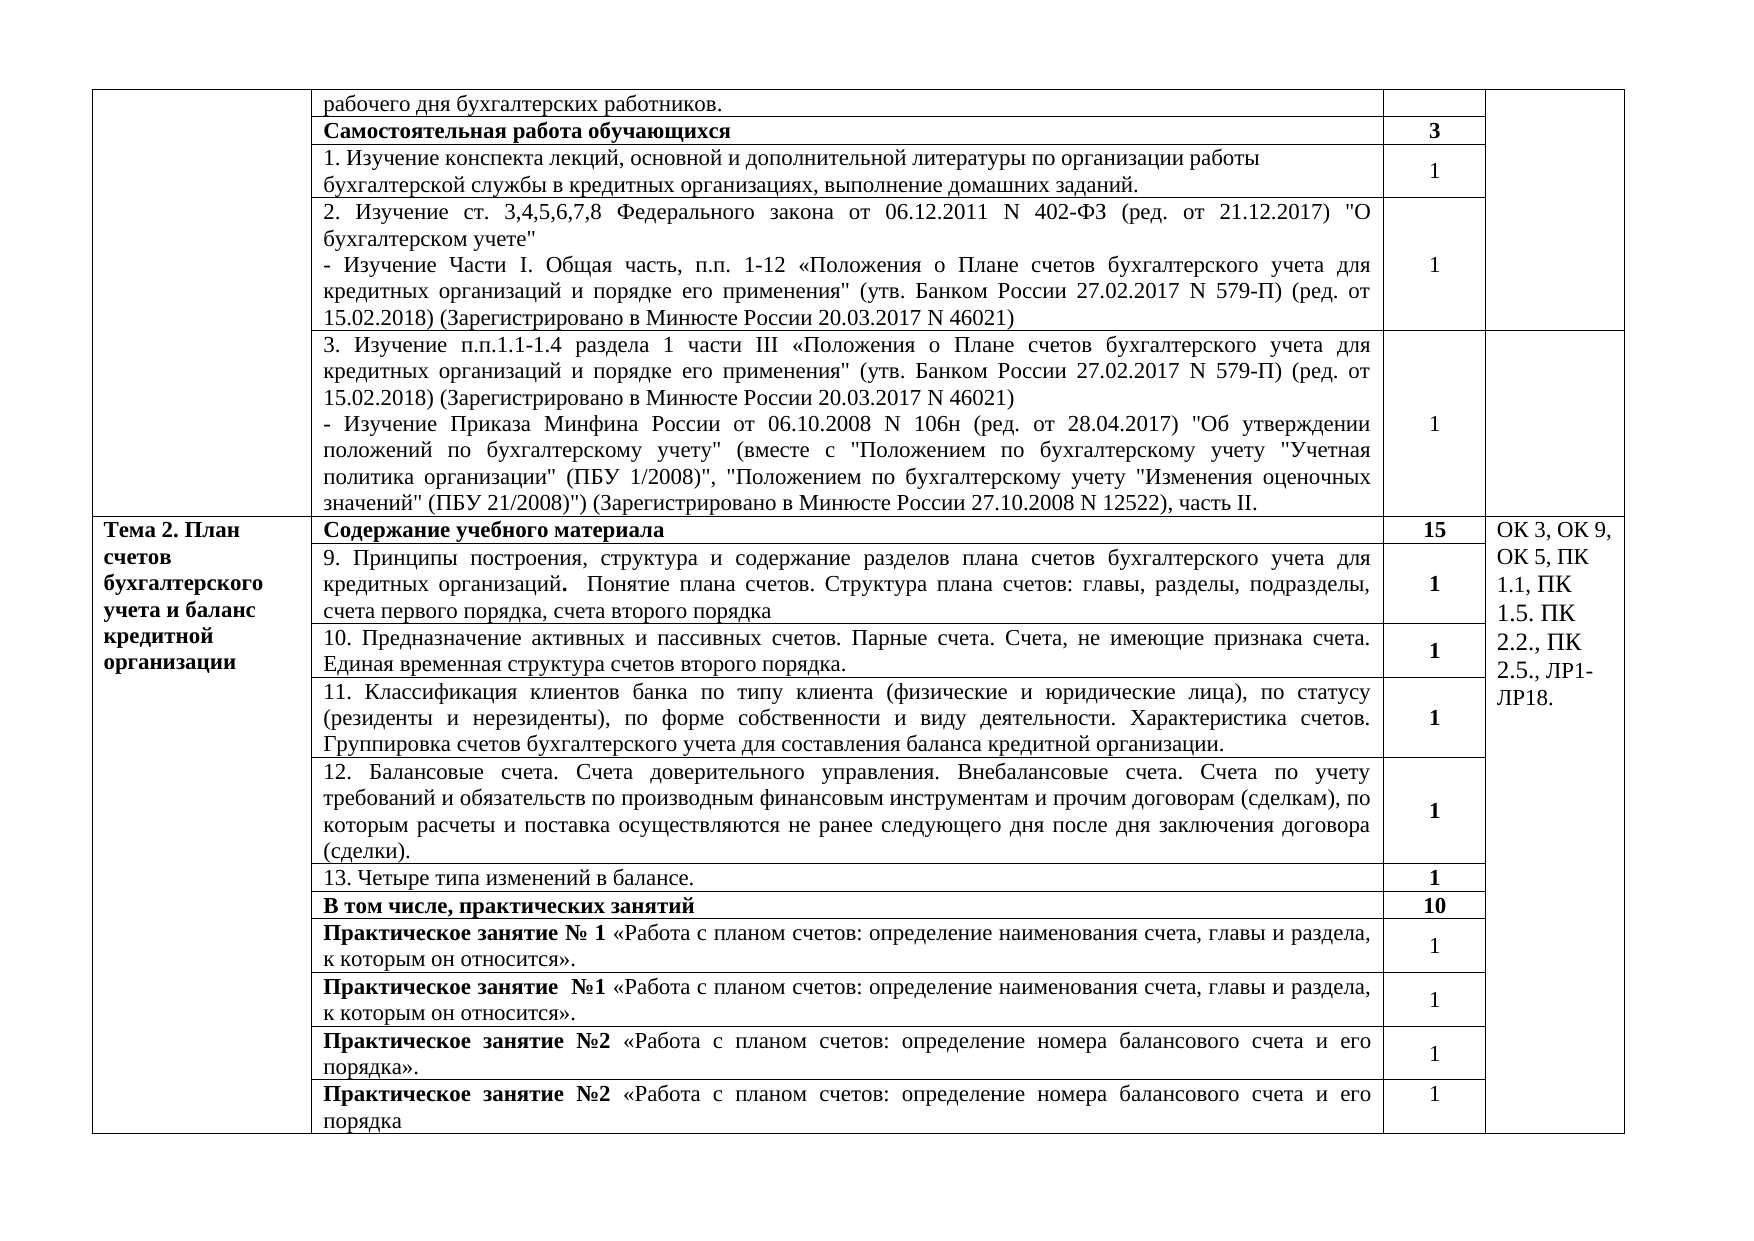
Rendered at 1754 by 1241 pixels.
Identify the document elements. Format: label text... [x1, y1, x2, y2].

table_cell 1 [1384, 624, 1485, 677]
table_cell 3. Изучение п.п.1.1-1.4 раздела 1 части III «Положения о Плане счетов бухгалтерского учета для кредитных организаций и порядке его применения" (утв. Банком России 27.02.2017 N 579-П) (ред. от 15.02.2018) (Зарегистрировано в Минюсте России 20.03.2017 N 46021) - Изучение Приказа Минфина России от 06.10.2008 N 106н (ред. от 28.04.2017) "Об утверждении положений по бухгалтерскому учету" (вместе с "Положением по бухгалтерскому учету "Учетная политика организации" (ПБУ 1/2008)", "Положением по бухгалтерскому учету "Изменения оценочных значений" (ПБУ 21/2008)") (Зарегистрировано в Минюсте России 27.10.2008 N 12522), часть II. [312, 331, 1383, 516]
table_cell Содержание учебного материала [312, 517, 1383, 543]
table_cell [1486, 331, 1624, 516]
table_cell Практическое занятие №2 «Работа с планом счетов: определение номера балансового счета и его порядка [312, 1080, 1383, 1133]
table_cell 1 [1384, 198, 1485, 330]
table_cell Тема 2. План счетов бухгалтерского учета и баланс кредитной организации [93, 517, 311, 1133]
table_cell 3 [1384, 117, 1485, 143]
table_cell 1 [1384, 331, 1485, 516]
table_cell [312, 90, 1383, 116]
table_cell Практическое занятие №2 «Работа с планом счетов: определение номера балансового счета и его порядка». [312, 1027, 1383, 1079]
table_cell 10. Предназначение активных и пассивных счетов. Парные счета. Счета, не имеющие признака счета. Единая временная структура счетов второго порядка. [312, 624, 1383, 677]
table_cell 1 [1384, 864, 1485, 891]
table_cell 1. Изучение конспекта лекций, основной и дополнительной литературы по организации работы бухгалтерской службы в кредитных организациях, выполнение домашних заданий. [312, 145, 1383, 197]
table_cell 2. Изучение ст. 3,4,5,6,7,8 Федерального закона от 06.12.2011 N 402-ФЗ (ред. от 21.12.2017) "О бухгалтерском учете" - Изучение Части I. Общая часть, п.п. 1-12 «Положения о Плане счетов бухгалтерского учета для кредитных организаций и порядке его применения" (утв. Банком России 27.02.2017 N 579-П) (ред. от 15.02.2018) (Зарегистрировано в Минюсте России 20.03.2017 N 46021) [312, 198, 1383, 330]
table_cell В том числе, практических занятий [312, 892, 1383, 918]
table_cell 1 [1384, 145, 1485, 197]
table_cell 15 [1384, 517, 1485, 543]
table_cell 1 [1384, 90, 1485, 116]
table_cell Самостоятельная работа обучающихся [312, 117, 1383, 143]
table_cell Практическое занятие №1 «Работа с планом счетов: определение наименования счета, главы и раздела, к которым он относится». [312, 973, 1383, 1026]
table_cell 1 [1384, 919, 1485, 972]
table_cell 1 [1384, 1027, 1485, 1079]
table_cell 11. Классификация клиентов банка по типу клиента (физические и юридические лица), по статусу (резиденты и нерезиденты), по форме собственности и виду деятельности. Характеристика счетов. Группировка счетов бухгалтерского учета для составления баланса кредитной организации. [312, 678, 1383, 757]
table_cell 1 [1384, 544, 1485, 623]
table_cell 12. Балансовые счета. Счета доверительного управления. Внебалансовые счета. Счета по учету требований и обязательств по производным финансовым инструментам и прочим договорам (сделкам), по которым расчеты и поставка осуществляются не ранее следующего дня после дня заключения договора (сделки). [312, 758, 1383, 863]
table_cell 13. Четыре типа изменений в балансе. [312, 864, 1383, 891]
table_cell 1 [1384, 1080, 1485, 1133]
table_cell 1 [1384, 758, 1485, 863]
table_cell 1 [1384, 678, 1485, 757]
table_cell 9. Принципы построения, структура и содержание разделов плана счетов бухгалтерского учета для кредитных организаций. Понятие плана счетов. Структура плана счетов: главы, разделы, подразделы, счета первого порядка, счета второго порядка [312, 544, 1383, 623]
table_cell Практическое занятие № 1 «Работа с планом счетов: определение наименования счета, главы и раздела, к которым он относится». [312, 919, 1383, 972]
table_cell 10 [1384, 892, 1485, 918]
table_cell ОК 3, ОК 9, ОК 5, ПК 1.1, ПК 1.5. ПК 2.2., ПК 2.5., ЛР1-ЛР18. [1486, 517, 1624, 1133]
table_cell 1 [1384, 973, 1485, 1026]
